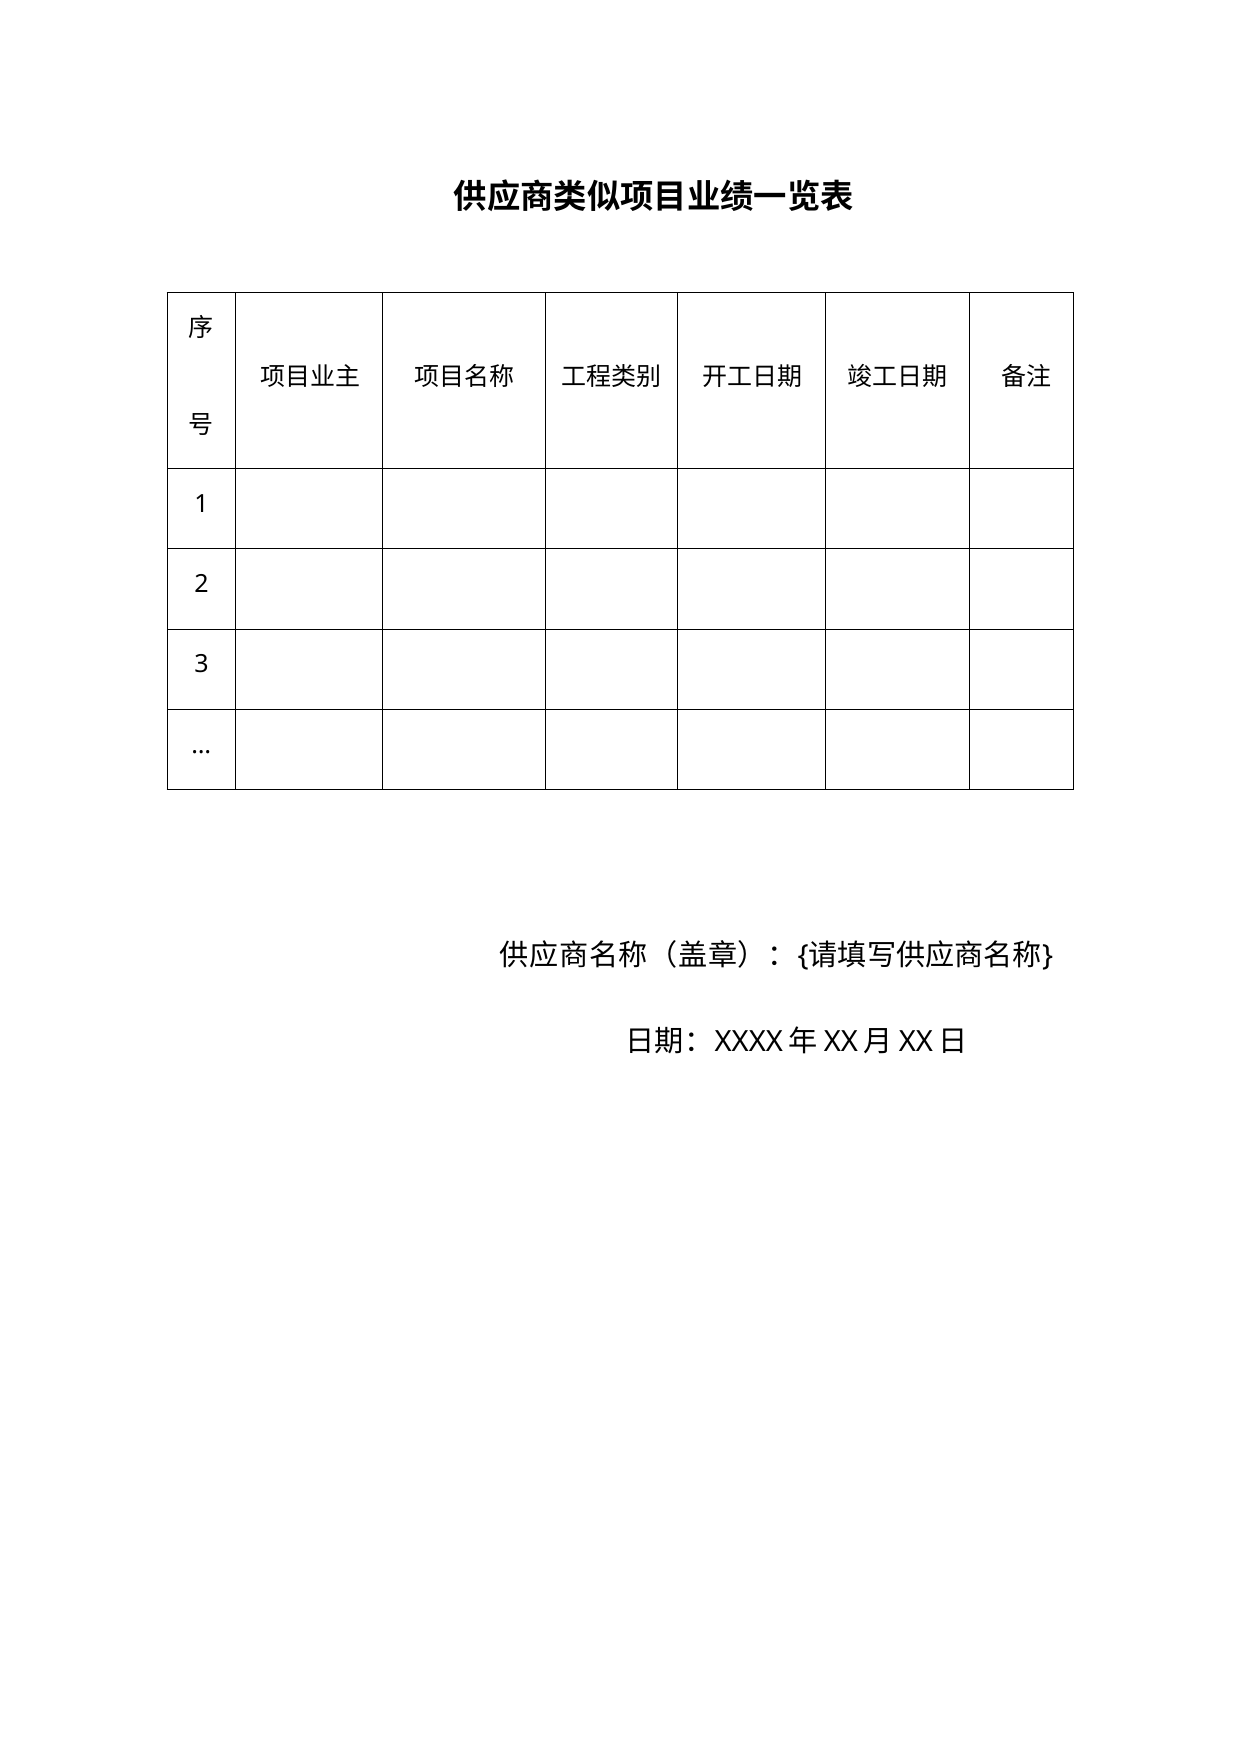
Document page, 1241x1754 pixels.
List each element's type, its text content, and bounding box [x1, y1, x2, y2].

table_cell [970, 710, 1073, 789]
table_cell [546, 710, 677, 789]
table_cell [546, 469, 677, 548]
text 日期：XXXX年XX月XX日 [581, 1006, 1053, 1071]
table_cell [236, 469, 382, 548]
table_cell [826, 549, 969, 629]
table_header 备注 [970, 293, 1073, 468]
text 供应商名称（盖章）：{请填写供应商名称} [187, 920, 1053, 985]
table_cell … [168, 710, 235, 789]
table_cell 2 [168, 549, 235, 629]
text 供应商类似项目业绩一览表 [187, 162, 1053, 227]
table_cell [678, 630, 825, 709]
table_header 序号 [168, 293, 235, 468]
table_cell [678, 469, 825, 548]
table_cell [383, 549, 545, 629]
table_cell [236, 549, 382, 629]
table_header 竣工日期 [826, 293, 969, 468]
table_cell 3 [168, 630, 235, 709]
table_cell [826, 469, 969, 548]
table_cell [236, 710, 382, 789]
table_cell [970, 630, 1073, 709]
table_cell [236, 630, 382, 709]
table_header 项目业主 [236, 293, 382, 468]
table_cell [383, 710, 545, 789]
table_cell [678, 549, 825, 629]
table_cell [970, 549, 1073, 629]
table_cell [678, 710, 825, 789]
table_cell [826, 710, 969, 789]
table_cell [383, 630, 545, 709]
table_cell [546, 549, 677, 629]
table_cell [546, 630, 677, 709]
table_header 工程类别 [546, 293, 677, 468]
table_header 项目名称 [383, 293, 545, 468]
table_cell [970, 469, 1073, 548]
table_cell [383, 469, 545, 548]
table_cell 1 [168, 469, 235, 548]
table_cell [826, 630, 969, 709]
table_header 开工日期 [678, 293, 825, 468]
